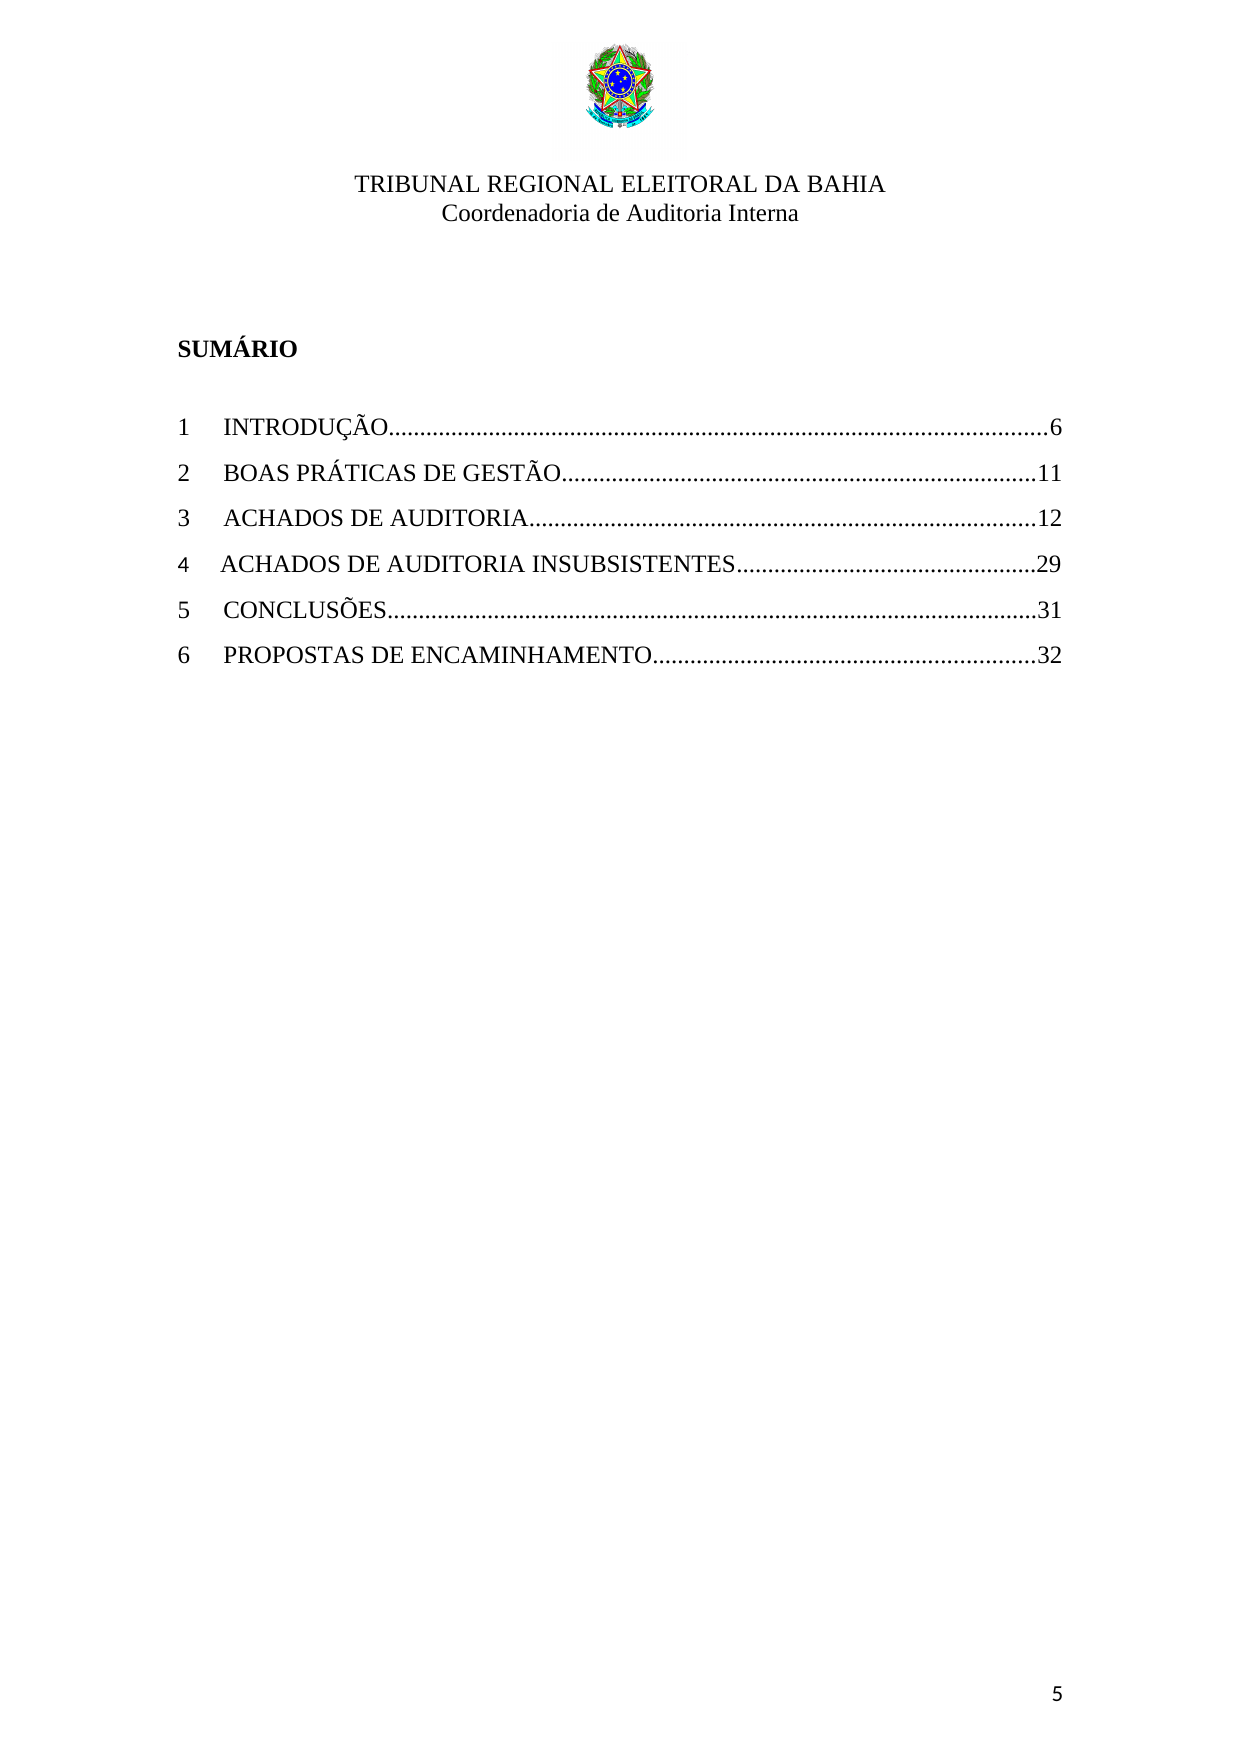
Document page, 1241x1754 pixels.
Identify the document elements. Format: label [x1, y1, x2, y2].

picture [551, 42, 688, 161]
